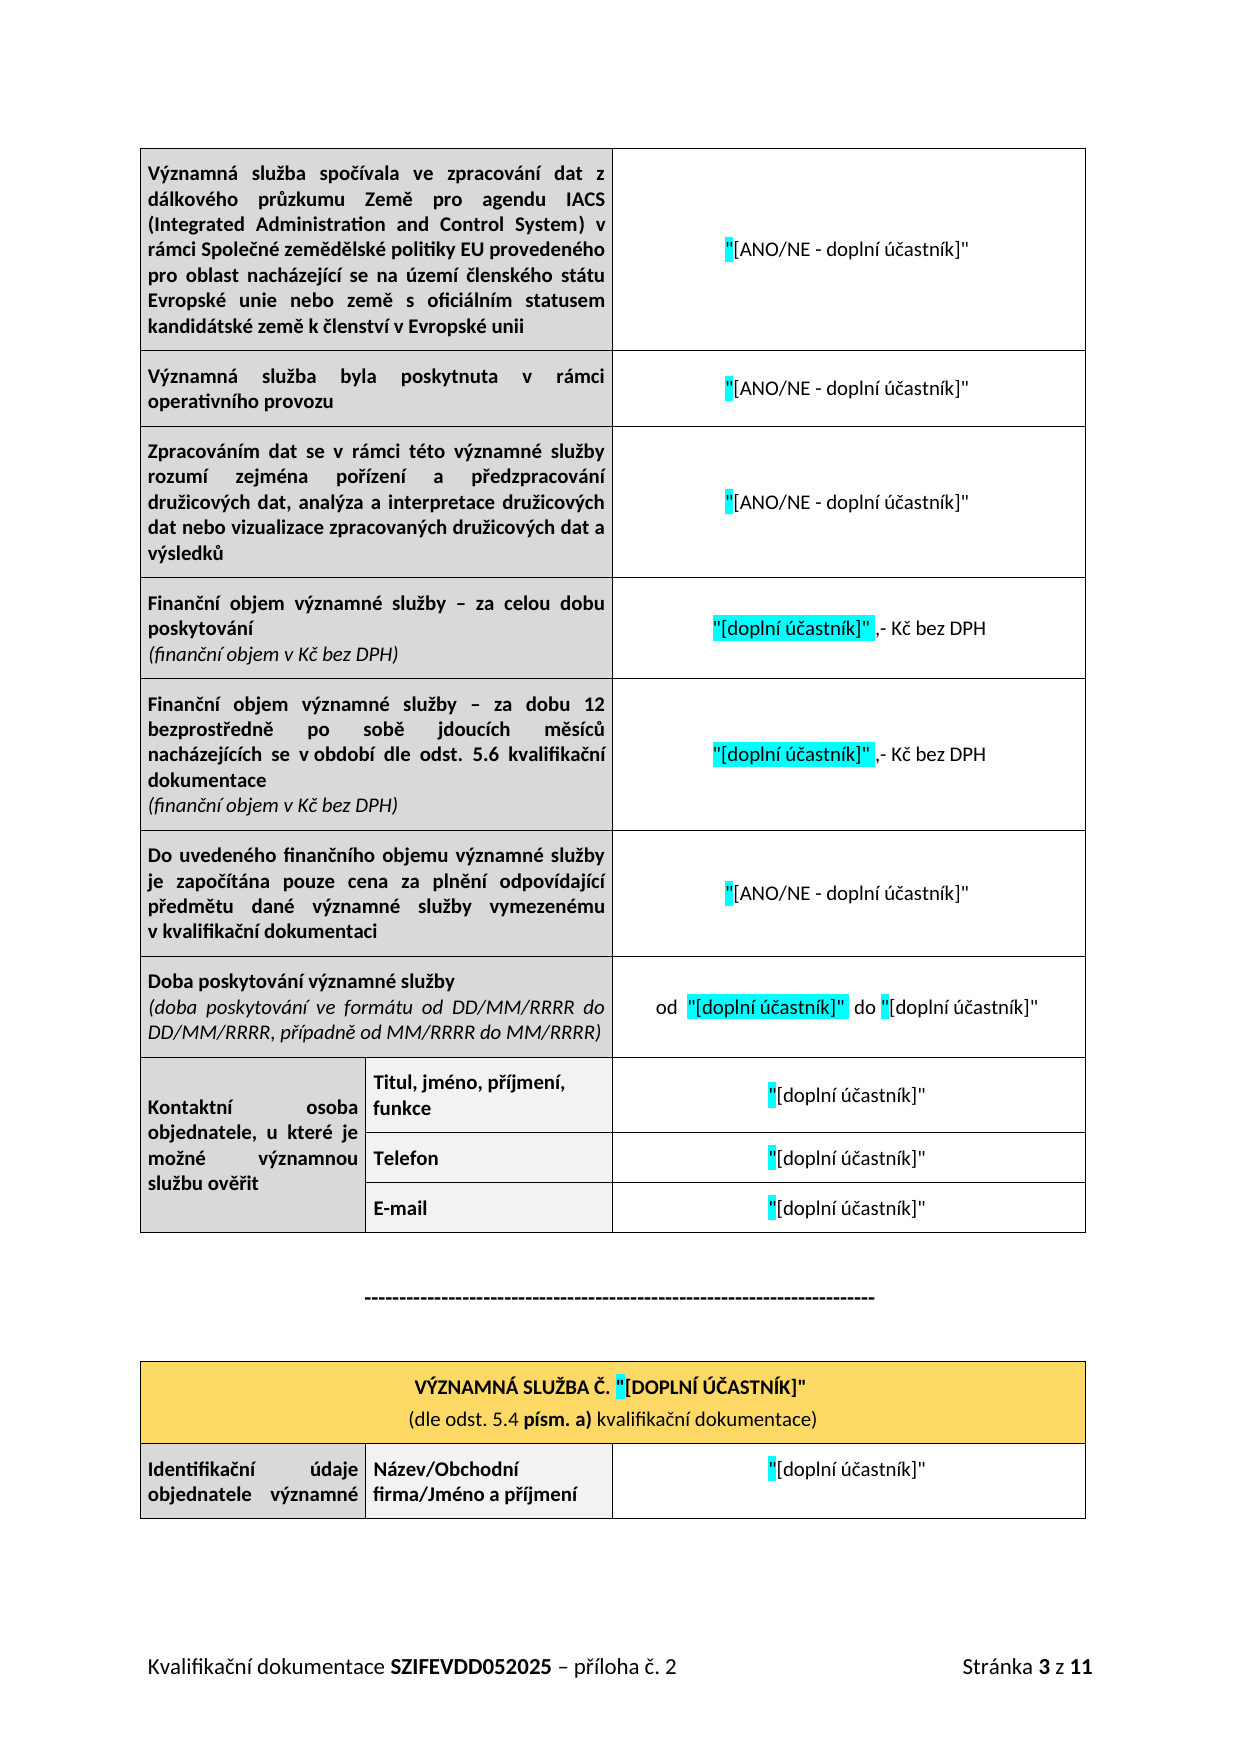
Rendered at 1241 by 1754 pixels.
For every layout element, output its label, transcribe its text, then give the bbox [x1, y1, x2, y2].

table_cell ,- Kč bez DPH [613, 578, 1085, 678]
table_cell Zpracováním dat se v rámci této významné služby rozumí zejména pořízení a předzpracování družicových dat, analýza a interpretace družicových dat nebo vizualizace zpracovaných družicových dat a výsledků [141, 427, 612, 577]
table_cell [613, 1183, 1085, 1232]
table_cell Do uvedeného finančního objemu významné služby je započítána pouze cena za plnění odpovídající předmětu dané významné služby vymezenému v kvalifikační dokumentaci [141, 831, 612, 956]
table_cell E-mail [366, 1183, 612, 1232]
table_header Významná Služba č. (dle odst. 5.4 písm. a) kvalifikační dokumentace) [141, 1362, 1085, 1443]
table_cell Doba poskytování významné služby (doba poskytování ve formátu od DD/MM/RRRR do DD/MM/RRRR, případně od MM/RRRR do MM/RRRR) [141, 957, 612, 1057]
text ------------------------------------------------------------------------- [148, 1283, 1093, 1311]
table_cell Finanční objem významné služby – za celou dobu poskytování (finanční objem v Kč bez DPH) [141, 578, 612, 678]
table_cell Kontaktní osoba objednatele, u které je možné významnou službu ověřit [141, 1058, 365, 1232]
table_cell ,- Kč bez DPH [613, 679, 1085, 830]
table_cell Titul, jméno, příjmení, funkce [366, 1058, 612, 1132]
table_cell [613, 351, 1085, 426]
table_cell [613, 149, 1085, 350]
table_cell [613, 427, 1085, 577]
table_cell Název/Obchodní firma/Jméno a příjmení [366, 1444, 612, 1518]
table_cell [613, 1058, 1085, 1132]
table_cell [613, 1133, 1085, 1182]
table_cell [141, 1444, 365, 1518]
table_cell Významná služba byla poskytnuta v rámci operativního provozu [141, 351, 612, 426]
table_cell Telefon [366, 1133, 612, 1182]
table_cell [613, 1444, 1085, 1518]
table_cell od do [613, 957, 1085, 1057]
table_cell Finanční objem významné služby – za dobu 12 bezprostředně po sobě jdoucích měsíců nacházejících se v období dle odst. 5.6 kvalifikační dokumentace (finanční objem v Kč bez DPH) [141, 679, 612, 830]
table_cell Významná služba spočívala ve zpracování dat z dálkového průzkumu Země pro agendu IACS (Integrated Administration and Control System) v rámci Společné zemědělské politiky EU provedeného pro oblast nacházející se na území členského státu Evropské unie nebo země s oficiálním statusem kandidátské země k členství v Evropské unii [141, 149, 612, 350]
table_cell [613, 831, 1085, 956]
